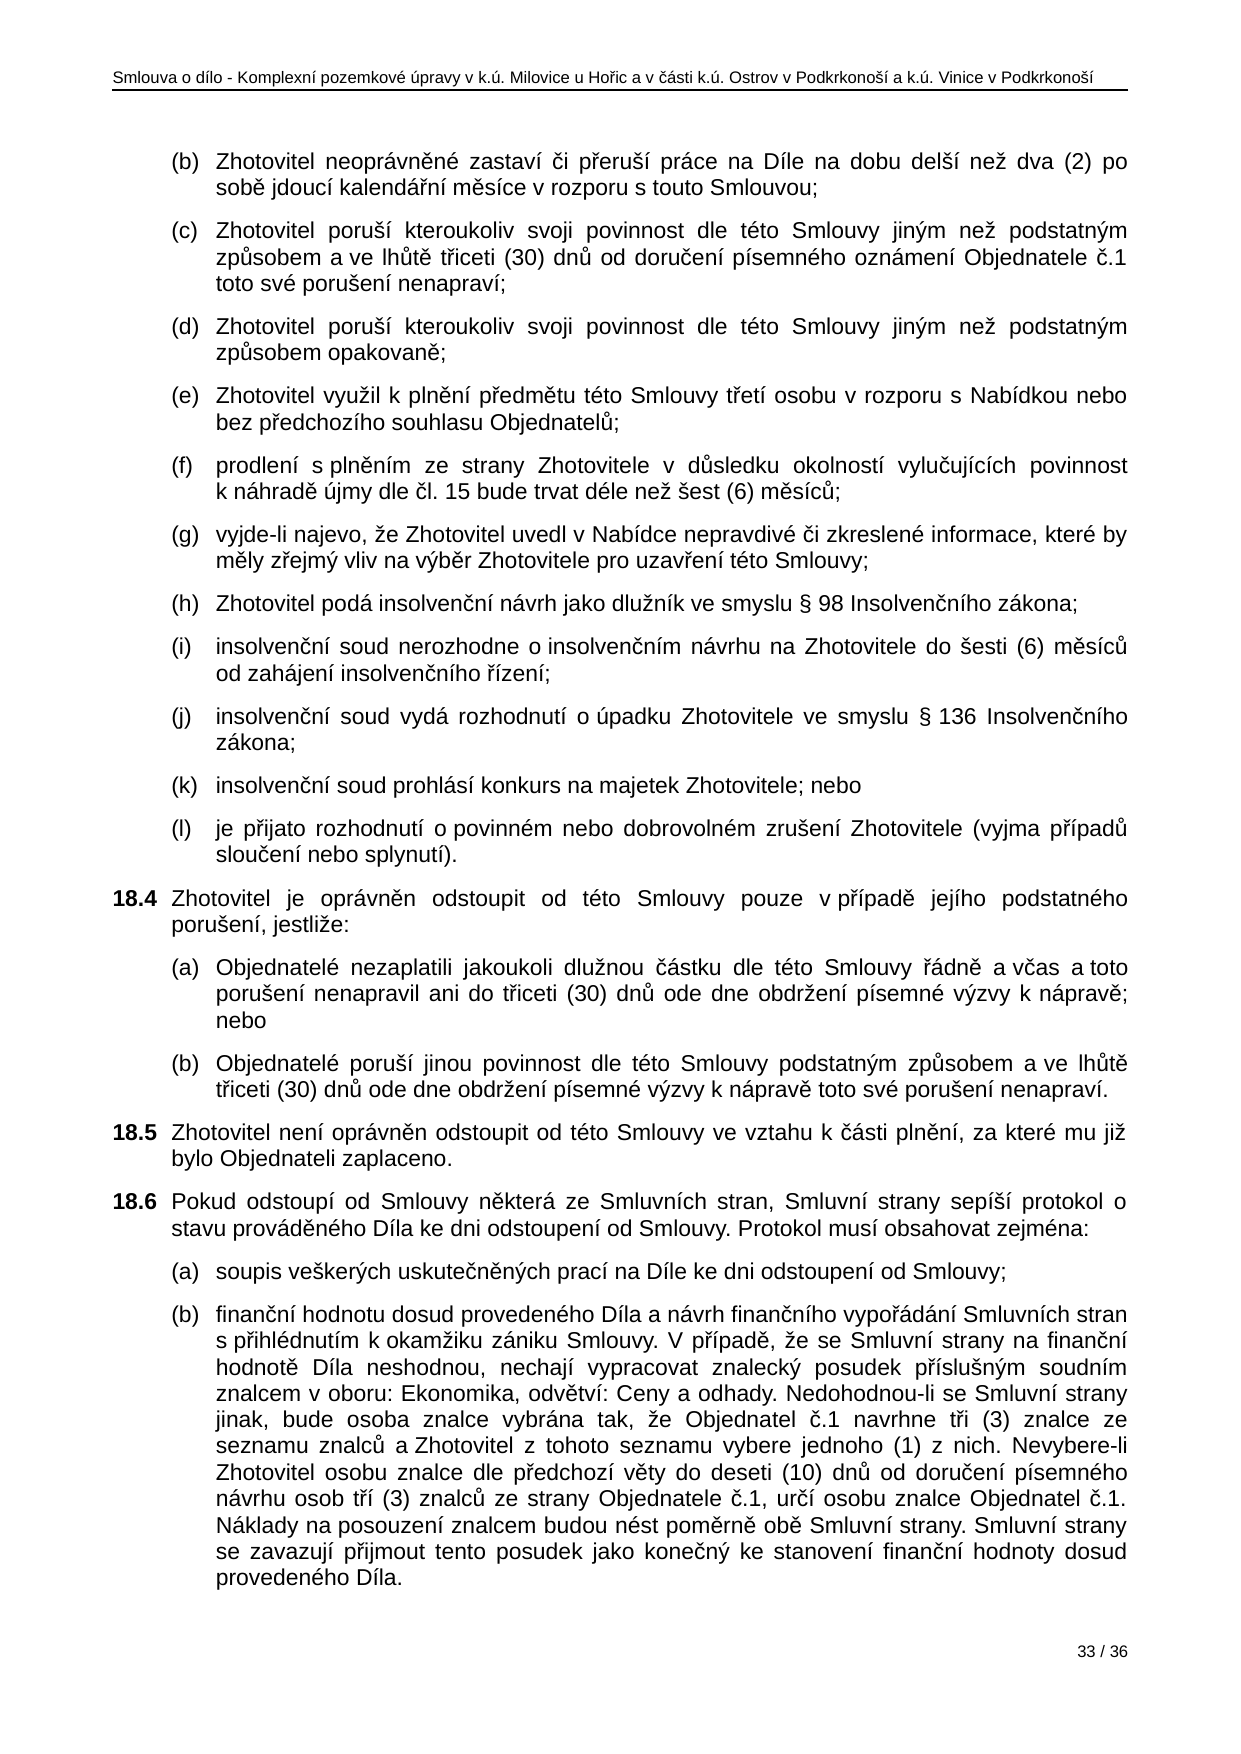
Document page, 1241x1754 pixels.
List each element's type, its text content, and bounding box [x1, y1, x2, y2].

text vyjde-li najevo, že Zhotovitel uvedl v Nabídce nepravdivé či zkreslené informace, které by měly zřejmý vliv na výběr Zhotovitele pro uzavření této Smlouvy; [171, 521, 1128, 574]
list soupis veškerých uskutečněných prací na Díle ke dni odstoupení od Smlouvy; [171, 1258, 1128, 1284]
text Zhotovitel využil k plnění předmětu této Smlouvy třetí osobu v rozporu s Nabídkou nebo bez předchozího souhlasu Objednatelů; [171, 382, 1128, 435]
text insolvenční soud nerozhodne o insolvenčním návrhu na Zhotovitele do šesti (6) měsíců od zahájení insolvenčního řízení; [171, 633, 1128, 686]
text Zhotovitel podá insolvenční návrh jako dlužník ve smyslu § 98 Insolvenčního zákona; [171, 590, 1128, 617]
text Zhotovitel je oprávněn odstoupit od této Smlouvy pouze v případě jejího podstatného porušení, jestliže: [112, 884, 1128, 937]
text insolvenční soud vydá rozhodnutí o úpadku Zhotovitele ve smyslu § 136 Insolvenčního zákona; [171, 703, 1128, 755]
text je přijato rozhodnutí o povinném nebo dobrovolném zrušení Zhotovitele (vyjma případů sloučení nebo splynutí). [171, 815, 1128, 868]
text prodlení s plněním ze strany Zhotovitele v důsledku okolností vylučujících povinnost k náhradě újmy dle čl. 15 bude trvat déle než šest (6) měsíců; [171, 452, 1128, 504]
text Zhotovitel není oprávněn odstoupit od této Smlouvy ve vztahu k části plnění, za které mu již bylo Objednateli zaplaceno. [112, 1119, 1128, 1172]
list Zhotovitel neoprávněné zastaví či přeruší práce na Díle na dobu delší než dva (2) po sobě jdoucí kalendářní měsíce v rozporu s touto Smlouvou; [171, 148, 1128, 200]
list finanční hodnotu dosud provedeného Díla a návrh finančního vypořádání Smluvních stran s přihlédnutím k okamžiku zániku Smlouvy. V případě, že se Smluvní strany na finanční hodnotě Díla neshodnou, nechají vypracovat znalecký posudek příslušným soudním znalcem v oboru: Ekonomika, odvětví: Ceny a odhady. Nedohodnou-li se Smluvní strany jinak, bude osoba znalce vybrána tak, že Objednatel č.1 navrhne tři (3) znalce ze seznamu znalců a Zhotovitel z tohoto seznamu vybere jednoho (1) z nich. Nevybere-li Zhotovitel osobu znalce dle předchozí věty do deseti (10) dnů od doručení písemného návrhu osob tří (3) znalců ze strany Objednatele č.1, určí osobu znalce Objednatel č.1. Náklady na posouzení znalcem budou nést poměrně obě Smluvní strany. Smluvní strany se zavazují přijmout tento posudek jako konečný ke stanovení finanční hodnoty dosud provedeného Díla. [171, 1301, 1128, 1591]
list Objednatelé nezaplatili jakoukoli dlužnou částku dle této Smlouvy řádně a včas a toto porušení nenapravil ani do třiceti (30) dnů ode dne obdržení písemné výzvy k nápravě; nebo [171, 954, 1128, 1033]
text Zhotovitel poruší kteroukoliv svoji povinnost dle této Smlouvy jiným než podstatným způsobem a ve lhůtě třiceti (30) dnů od doručení písemného oznámení Objednatele č.1 toto své porušení nenapraví; [171, 217, 1128, 296]
text insolvenční soud prohlásí konkurs na majetek Zhotovitele; nebo [171, 772, 1128, 798]
text Pokud odstoupí od Smlouvy některá ze Smluvních stran, Smluvní strany sepíší protokol o stavu prováděného Díla ke dni odstoupení od Smlouvy. Protokol musí obsahovat zejména: [112, 1188, 1128, 1241]
text Zhotovitel poruší kteroukoliv svoji povinnost dle této Smlouvy jiným než podstatným způsobem opakovaně; [171, 313, 1128, 366]
text Objednatelé poruší jinou povinnost dle této Smlouvy podstatným způsobem a ve lhůtě třiceti (30) dnů ode dne obdržení písemné výzvy k nápravě toto své porušení nenapraví. [171, 1049, 1128, 1102]
